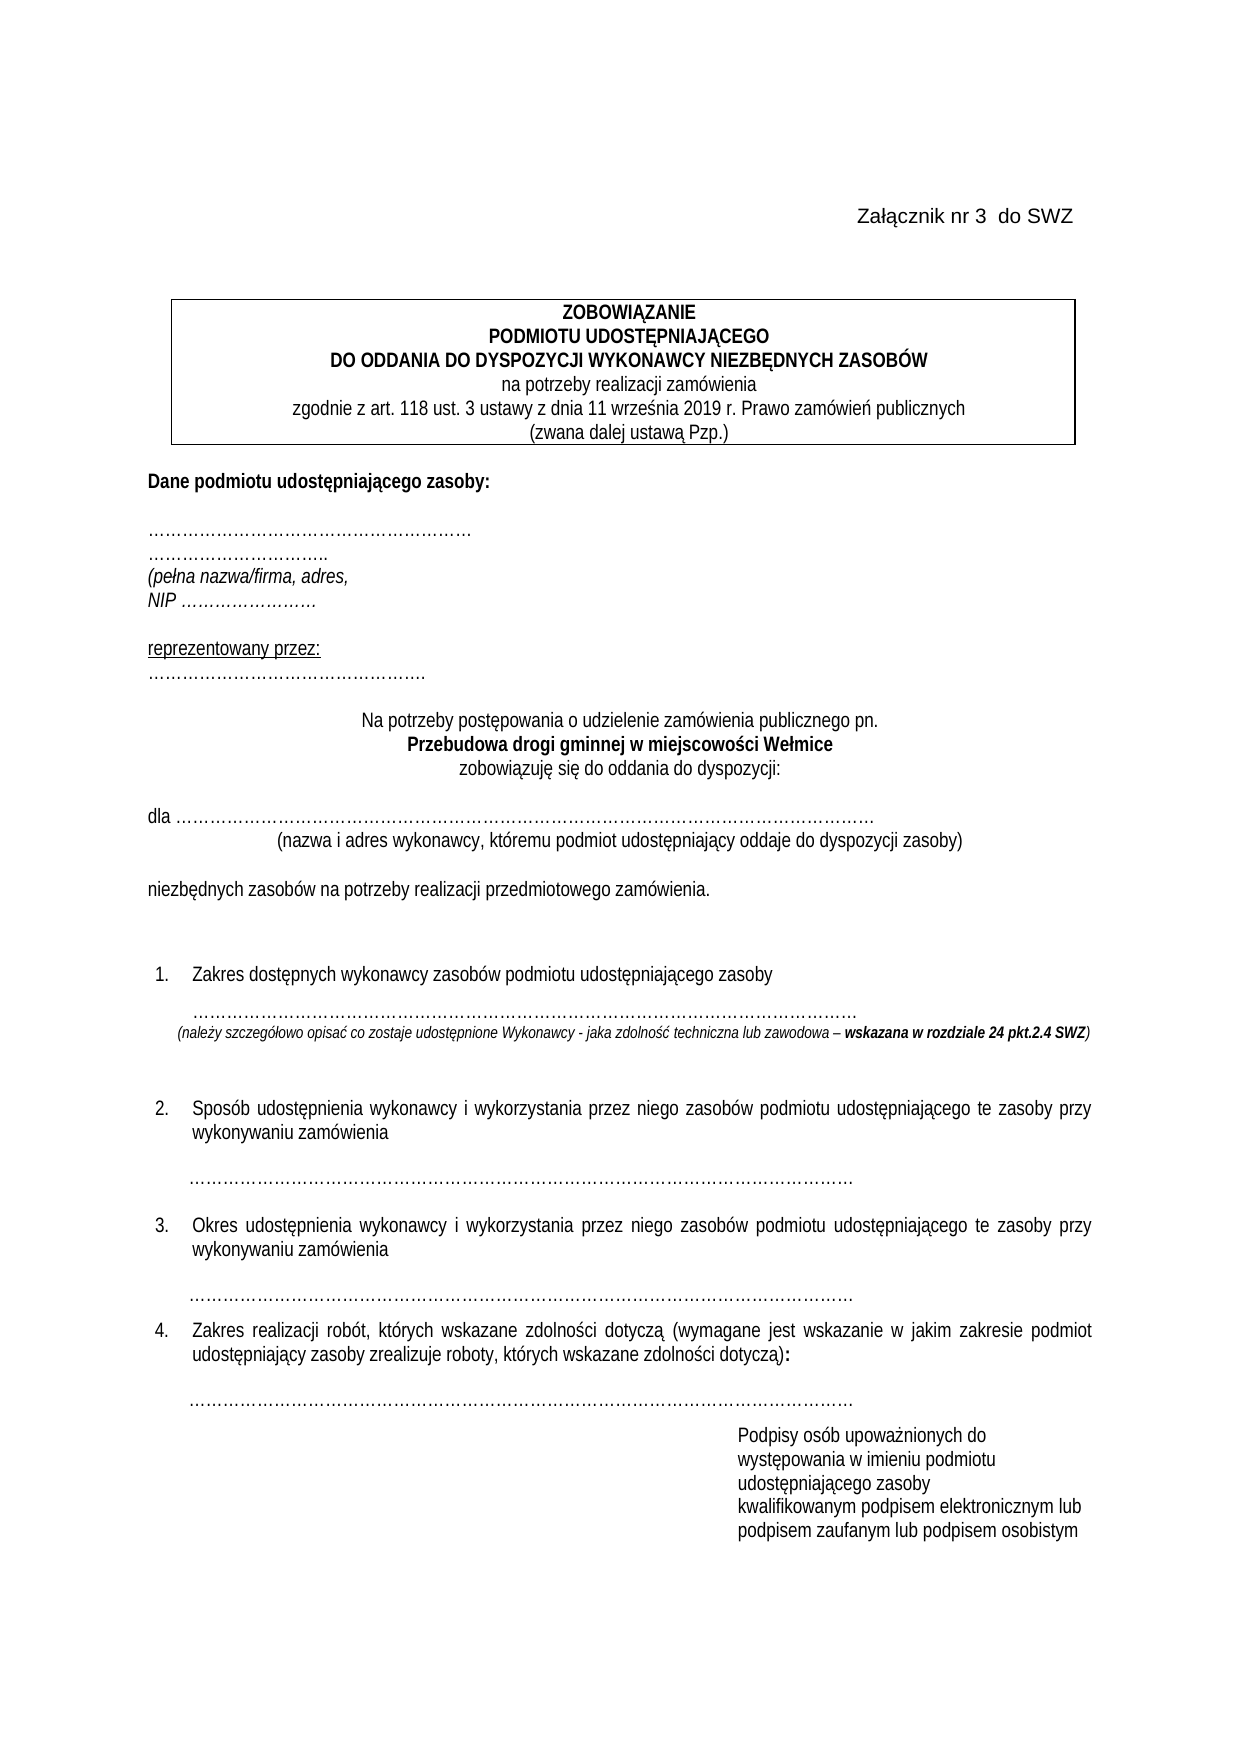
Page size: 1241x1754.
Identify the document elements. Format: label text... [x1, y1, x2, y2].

list Sposób udostępnienia wykonawcy i wykorzystania przez niego zasobów podmiotu udostępniającego te zasoby przy wykonywaniu zamówienia [155, 1096, 1093, 1144]
text Na potrzeby postępowania o udzielenie zamówienia publicznego pn. [148, 708, 1093, 732]
text kwalifikowanym podpisem elektronicznym lub podpisem zaufanym lub podpisem osobistym [738, 1494, 1093, 1542]
text reprezentowany przez: [148, 636, 1093, 660]
text dla …………………………………………………………………………………………………………… [148, 804, 1093, 828]
list Zakres dostępnych wykonawcy zasobów podmiotu udostępniającego zasoby [155, 962, 1093, 986]
text (nazwa i adres wykonawcy, któremu podmiot udostępniający oddaje do dyspozycji zasoby) [148, 828, 1093, 852]
text Podpisy osób upoważnionych do występowania w imieniu podmiotu udostępniającego zasoby [738, 1423, 1093, 1494]
text niezbędnych zasobów na potrzeby realizacji przedmiotowego zamówienia. [148, 877, 1093, 901]
text ……………………………………………………………………………………………………… [188, 1282, 1093, 1306]
text Dane podmiotu udostępniającego zasoby: [148, 469, 1093, 493]
text ……………………………………………………………………………………………………… [192, 999, 1093, 1023]
list (należy szczegółowo opisać co zostaje udostępnione Wykonawcy - jaka zdolność techniczna lub zawodowa – wskazana w rozdziale 24 pkt.2.4 SWZ) [177, 1023, 1093, 1042]
list Zakres realizacji robót, których wskazane zdolności dotyczą (wymagane jest wskazanie w jakim zakresie podmiot udostępniający zasoby zrealizuje roboty, których wskazane zdolności dotyczą): [154, 1318, 1093, 1366]
text zobowiązuję się do oddania do dyspozycji: [148, 756, 1093, 780]
text Załącznik nr 3 do SWZ [148, 204, 1091, 228]
text NIP …………………… [148, 588, 472, 612]
text …………………………………………………………………………….. [148, 517, 472, 564]
table_header ZOBOWIĄZANIE PODMIOTU UDOSTĘPNIAJĄCEGO DO ODDANIA DO DYSPOZYCJI WYKONAWCY NIEZBĘDNYCH ZASOBÓW na potrzeby realizacji zamówienia zgodnie z art. 118 ust. 3 ustawy z dnia 11 września 2019 r. Prawo zamówień publicznych (zwana dalej ustawą Pzp.) [172, 300, 1074, 444]
text …………………………………………. [148, 660, 1093, 684]
text Przebudowa drogi gminnej w miejscowości Wełmice [148, 732, 1093, 756]
text ……………………………………………………………………………………………………… [188, 1165, 1093, 1189]
list Okres udostępnienia wykonawcy i wykorzystania przez niego zasobów podmiotu udostępniającego te zasoby przy wykonywaniu zamówienia [155, 1213, 1093, 1261]
text (pełna nazwa/firma, adres, [148, 564, 472, 588]
text ……………………………………………………………………………………………………… [188, 1387, 1093, 1411]
